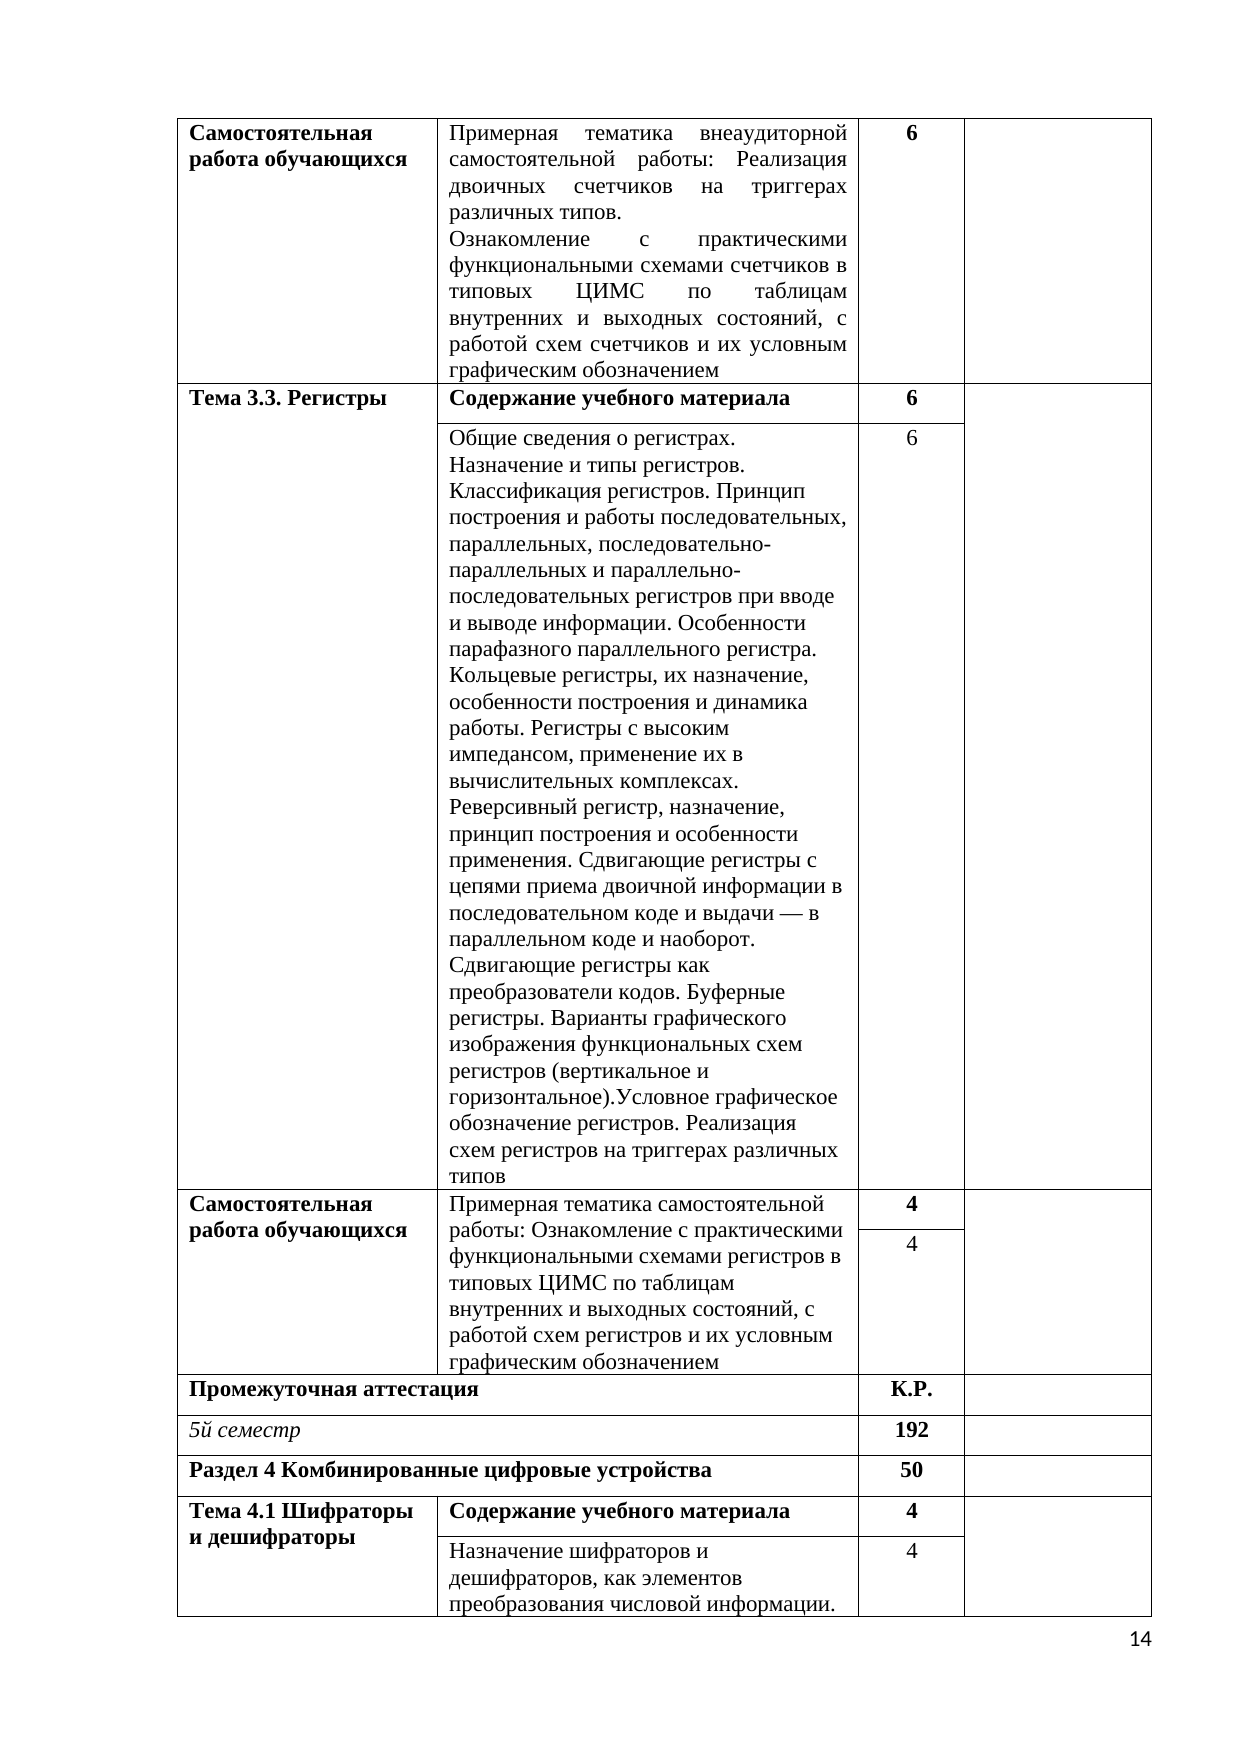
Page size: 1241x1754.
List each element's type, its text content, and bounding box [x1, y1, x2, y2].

table_cell [965, 1375, 1151, 1414]
table_cell Самостоятельная работа обучающихся [178, 1190, 437, 1374]
table_cell [965, 384, 1151, 1188]
table_cell [965, 1497, 1151, 1616]
table_cell Содержание учебного материала [438, 384, 858, 423]
table_cell Общие сведения о регистрах. Назначение и типы регистров. Классификация регистров. Принцип построения и работы последовательных, параллельных, последовательно-параллельных и параллельно-последовательных регистров при вводе и выводе информации. Особенности парафазного параллельного регистра. Кольцевые регистры, их назначение, особенности построения и динамика работы. Регистры с высоким импедансом, применение их в вычислительных комплексах. Реверсивный регистр, назначение, принцип построения и особенности применения. Сдвигающие регистры с цепями приема двоичной информации в последовательном коде и выдачи — в параллельном коде и наоборот. Сдвигающие регистры как преобразователи кодов. Буферные регистры. Варианты графического изображения функциональных схем регистров (вертикальное и горизонтальное).Условное графическое обозначение регистров. Реализация схем регистров на триггерах различных типов [438, 424, 858, 1188]
table_cell Содержание учебного материала [438, 1497, 858, 1536]
table_cell 6 [859, 384, 964, 423]
table_cell 50 [859, 1456, 964, 1496]
table_cell Раздел 4 Комбинированные цифровые устройства [178, 1456, 858, 1496]
table_cell Тема 4.1 Шифраторы и дешифраторы [178, 1497, 437, 1616]
table_cell [965, 1416, 1151, 1455]
table_cell 6 [859, 119, 964, 383]
table_cell [965, 1456, 1151, 1496]
table_cell Самостоятельная работа обучающихся [178, 119, 437, 383]
table_cell 4 [859, 1230, 964, 1374]
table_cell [438, 1537, 858, 1616]
table_cell 4 [859, 1537, 964, 1616]
table_cell [965, 119, 1151, 383]
table_cell Примерная тематика самостоятельной работы: Ознакомление с практическими функциональными схемами регистров в типовых ЦИМС по таблицам внутренних и выходных состояний, с работой схем регистров и их условным графическим обозначением [438, 1190, 858, 1374]
table_cell [965, 1190, 1151, 1374]
table_cell 4 [859, 1190, 964, 1229]
table_cell 4 [859, 1497, 964, 1536]
table_cell К.Р. [859, 1375, 964, 1414]
table_cell Промежуточная аттестация [178, 1375, 858, 1414]
table_cell Примерная тематика внеаудиторной самостоятельной работы: Реализация двоичных счетчиков на триггерах различных типов. Ознакомление с практическими функциональными схемами счетчиков в типовых ЦИМС по таблицам внутренних и выходных состояний, с работой схем счетчиков и их условным графическим обозначением [438, 119, 858, 383]
table_cell 6 [859, 424, 964, 1188]
table_cell 192 [859, 1416, 964, 1455]
table_cell 5й семестр [178, 1416, 858, 1455]
table_cell Тема 3.3. Регистры [178, 384, 437, 1188]
